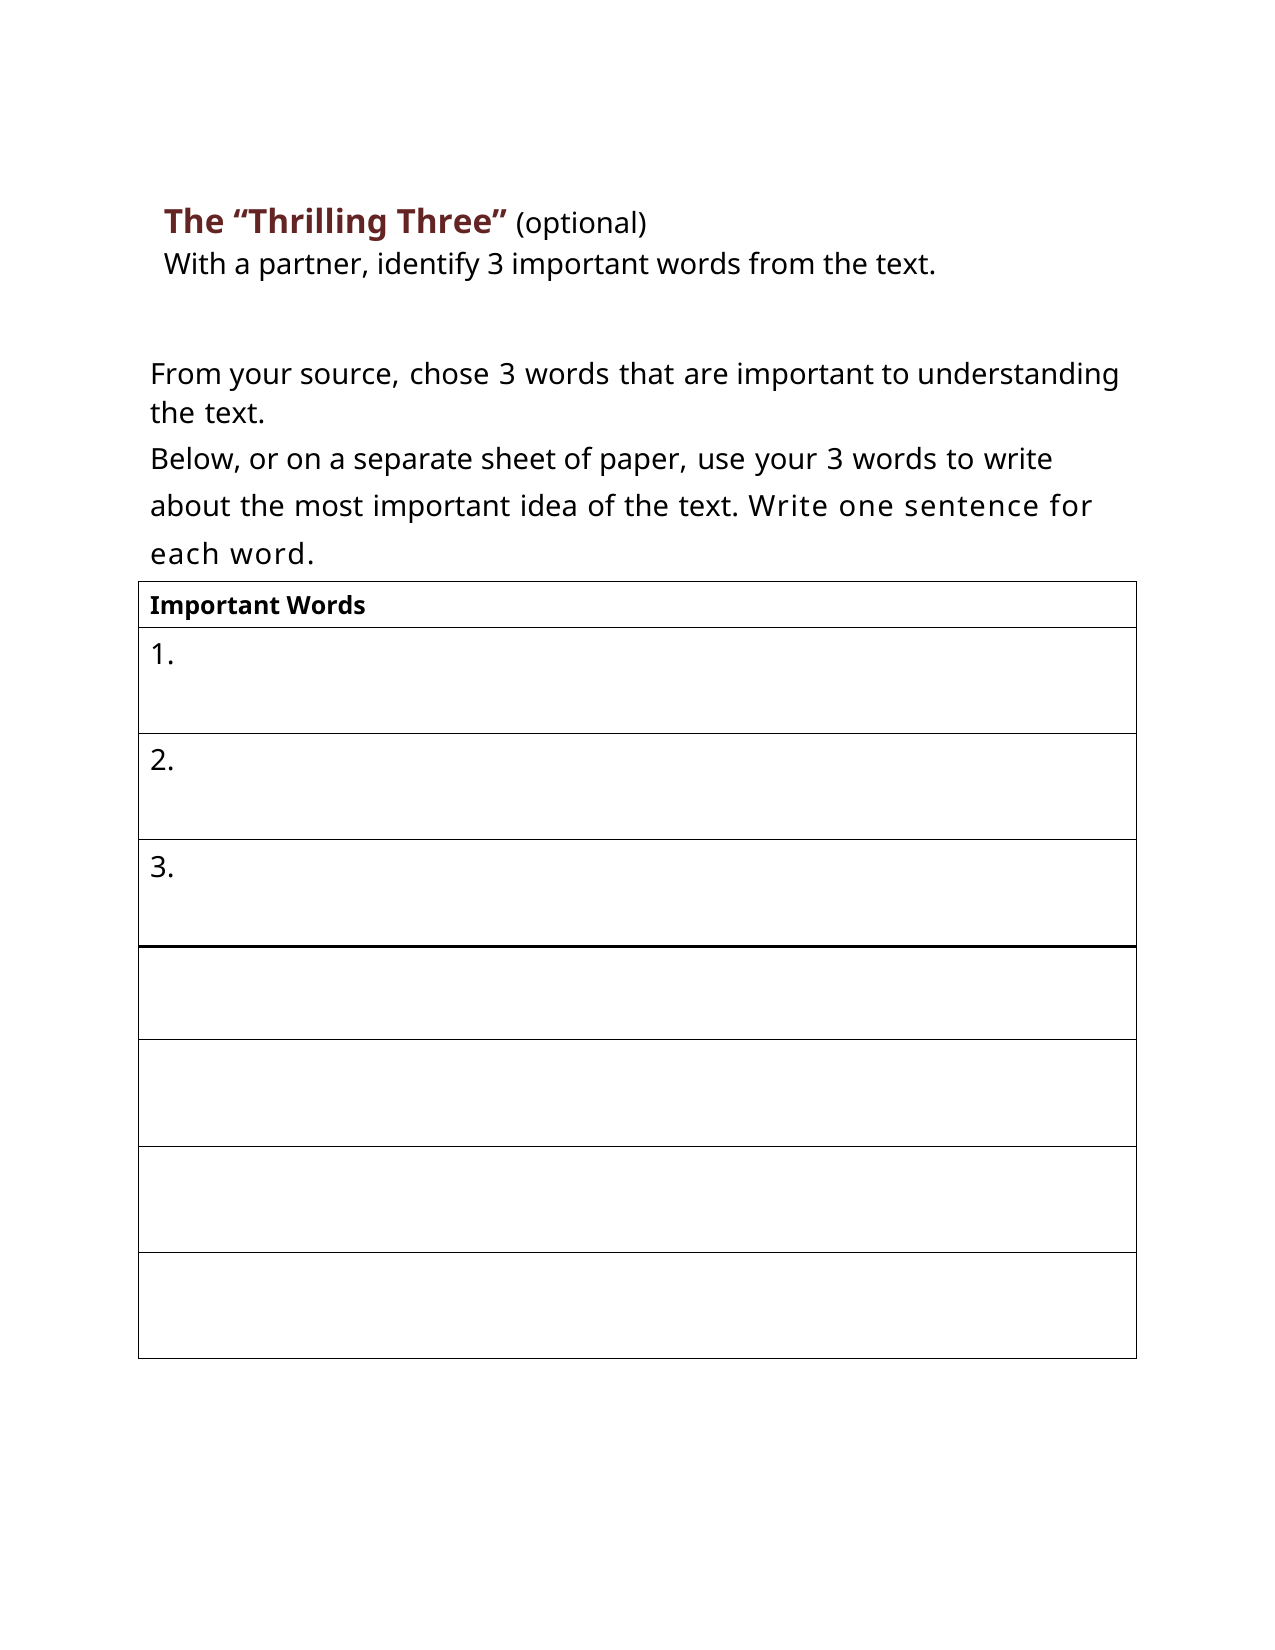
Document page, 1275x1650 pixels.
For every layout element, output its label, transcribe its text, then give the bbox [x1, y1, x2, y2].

table_cell 1. [139, 628, 1136, 733]
text From your source, chose 3 words that are important to understanding the text. [150, 353, 1125, 432]
table_cell [139, 1147, 1136, 1252]
table_cell 2. [139, 734, 1136, 839]
table_cell 3. [139, 840, 1136, 945]
table_header Important Words [139, 582, 1136, 627]
table_cell [139, 1040, 1136, 1146]
text Below, or on a separate sheet of paper, use your 3 words to write about the most important idea of the text. Write one sentence for each word. [150, 438, 1098, 573]
table_cell [139, 1253, 1136, 1358]
table_header [139, 948, 1136, 1039]
